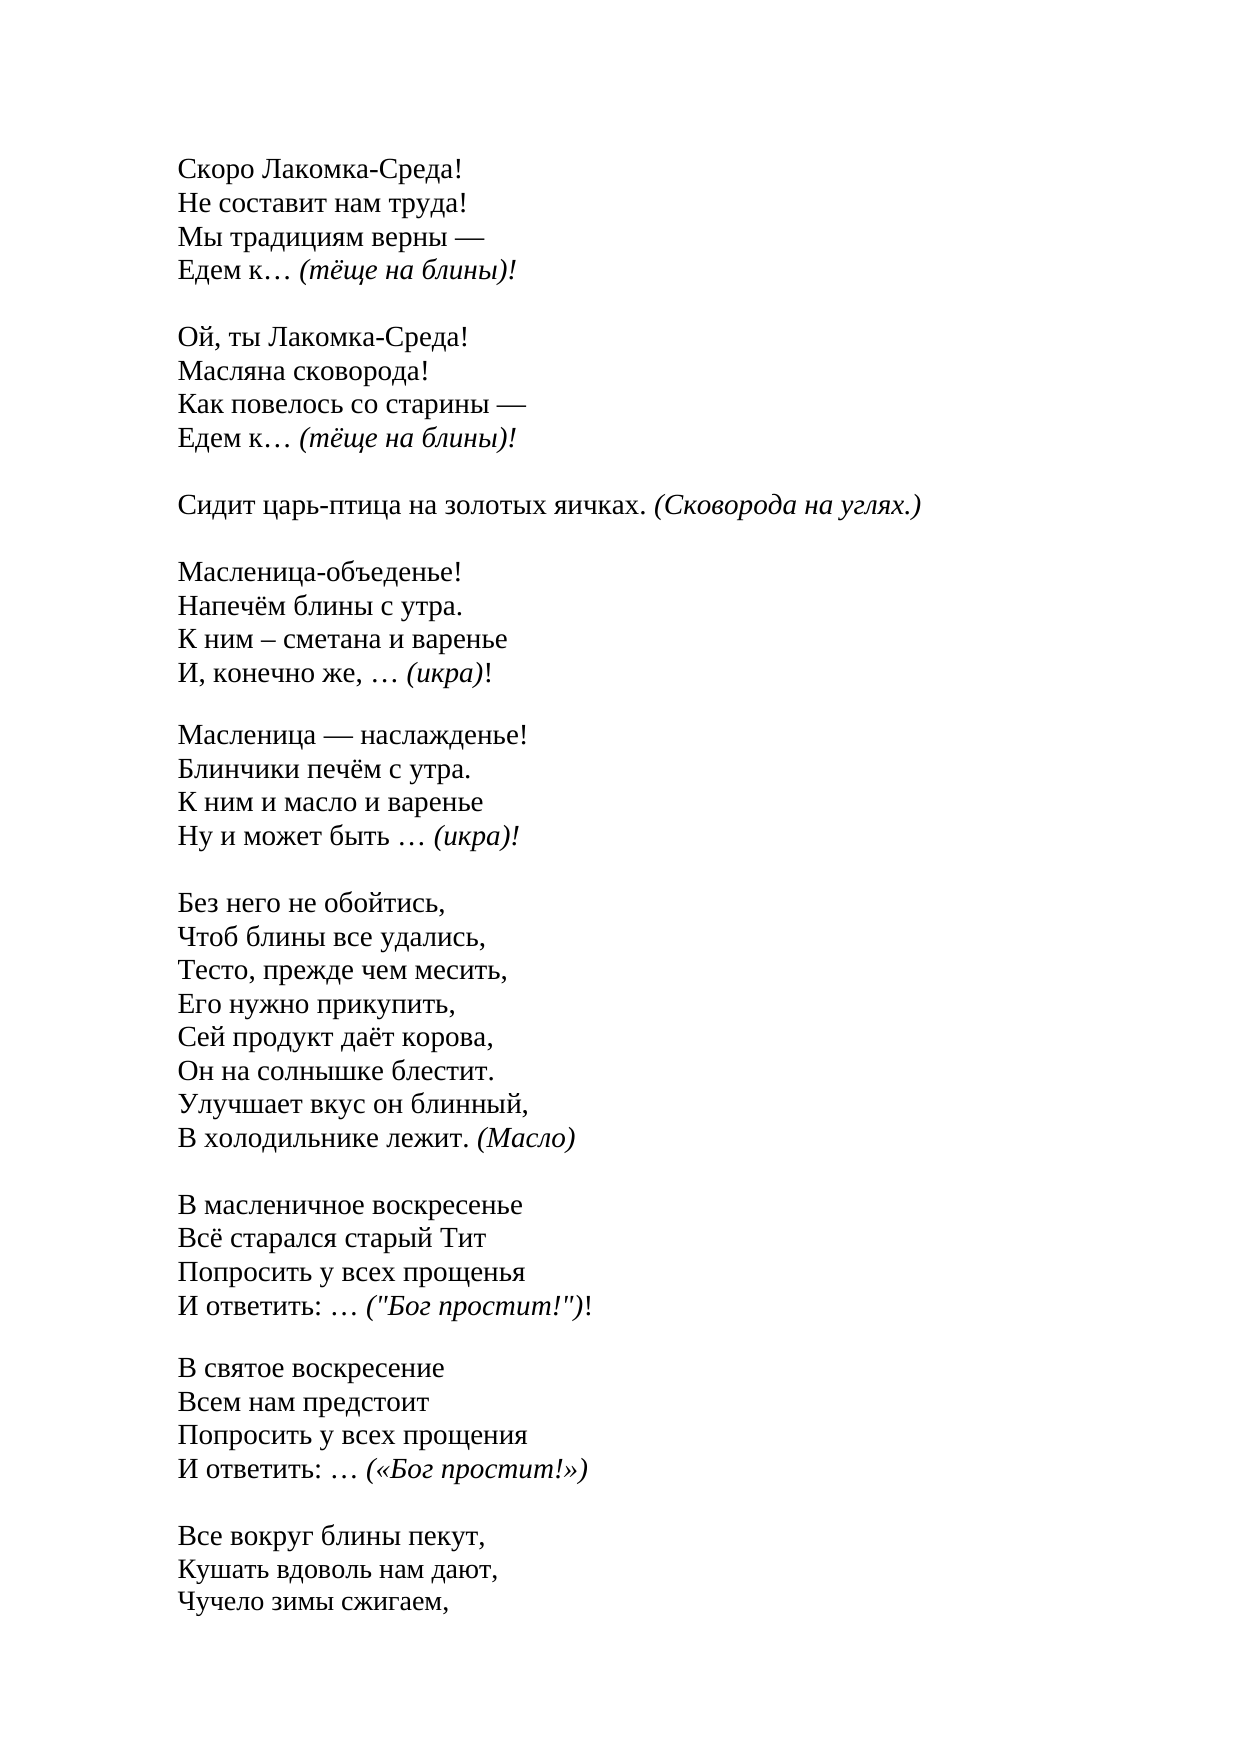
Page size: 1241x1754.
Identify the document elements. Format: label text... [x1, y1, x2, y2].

text Масленица — наслажденье! Блинчики печём с утра. К ним и масло и варенье Ну и может быть … (икра)! Без него не обойтись, Чтоб блины все удались, Тесто, прежде чем месить, Его нужно прикупить, Сей продукт даёт корова, Он на солнышке блестит. Улучшает вкус он блинный, В холодильнике лежит. (Масло) В масленичное воскресенье Всё старался старый Тит Попросить у всех прощенья И ответить: … ("Бог простит!")! [177, 717, 1152, 1321]
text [177, 118, 1152, 688]
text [177, 1350, 1152, 1616]
